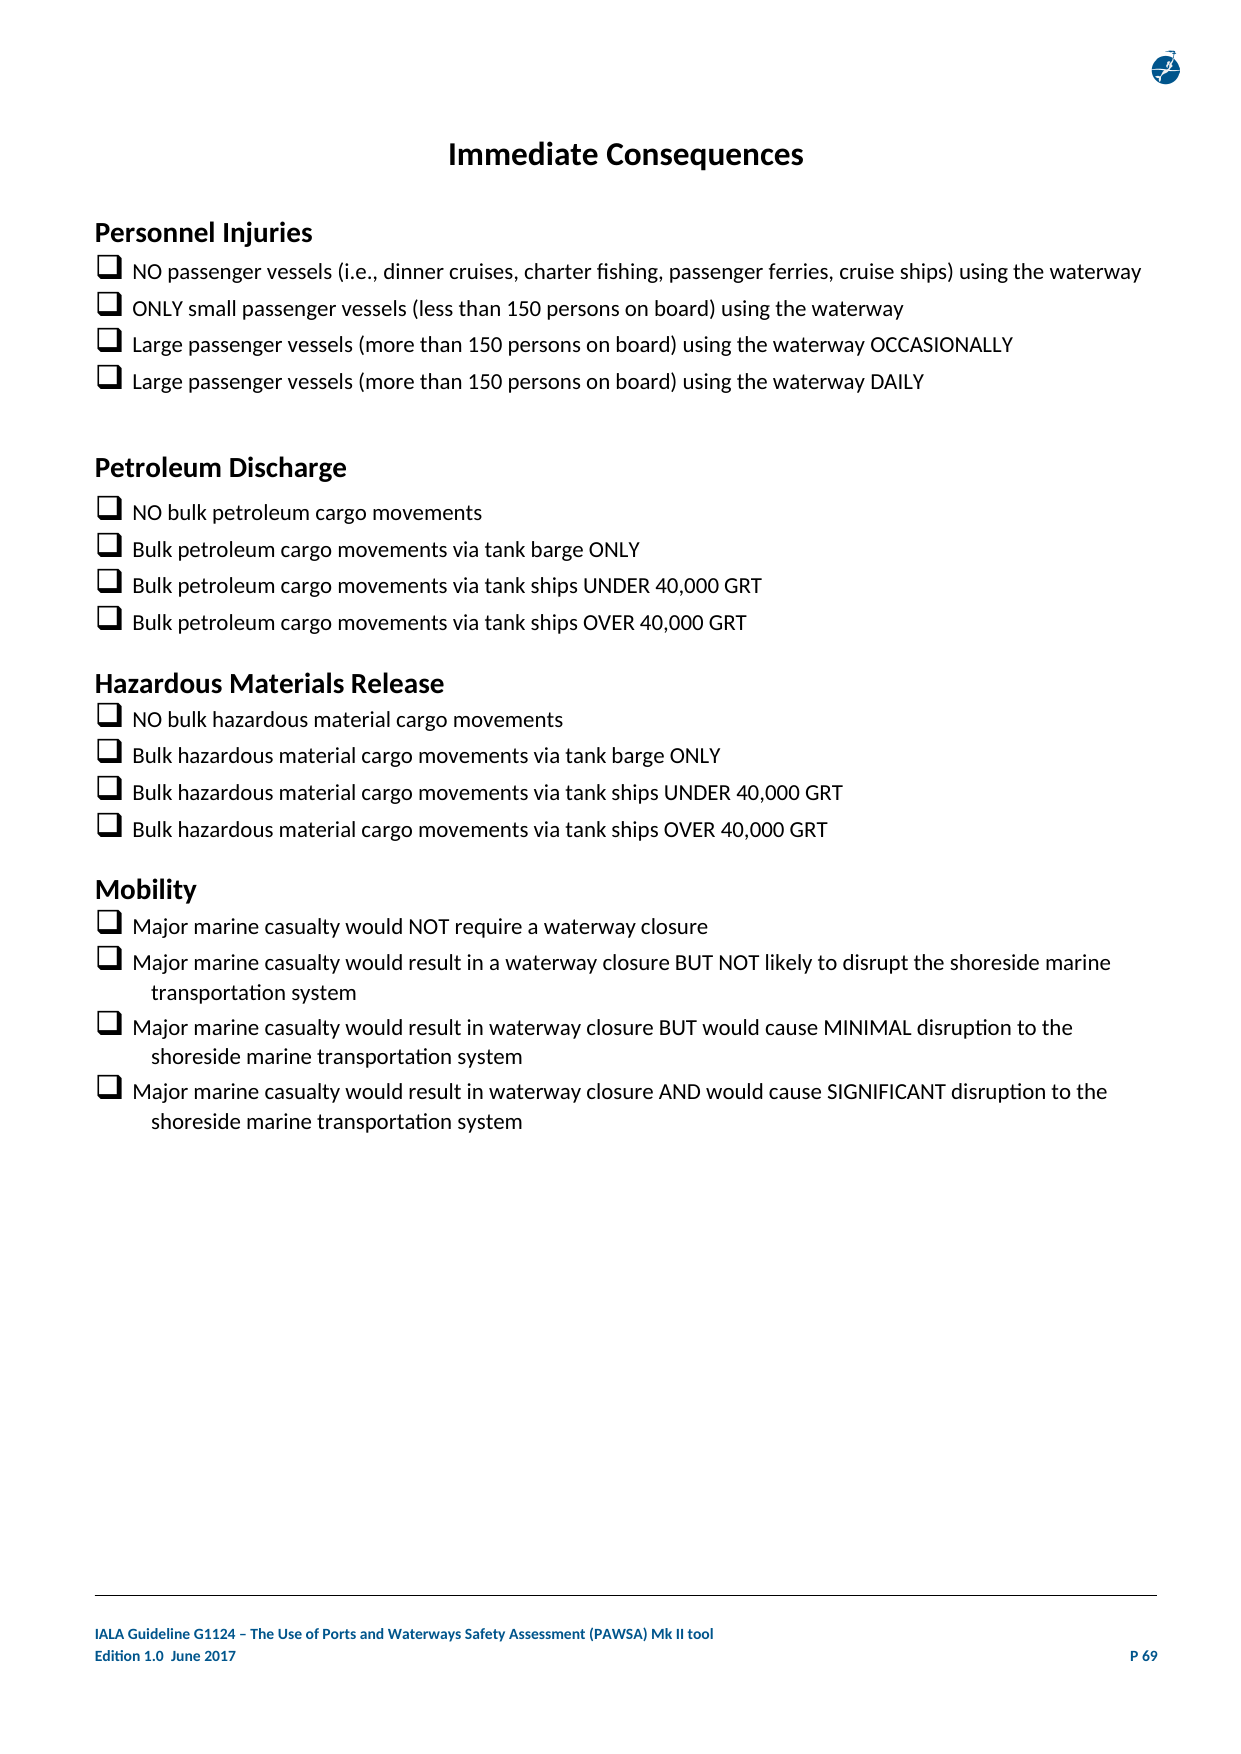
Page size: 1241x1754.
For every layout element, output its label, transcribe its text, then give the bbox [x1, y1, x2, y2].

list Bulk hazardous material cargo movements via tank ships UNDER 40,000 GRT [94, 777, 1157, 808]
list Major marine casualty would result in a waterway closure BUT NOT likely to disrupt the shoreside marine transportation system [94, 947, 1157, 1006]
text Immediate Consequences [94, 133, 1157, 174]
text Personnel Injuries [94, 214, 1157, 250]
list NO bulk petroleum cargo movements [94, 498, 1157, 528]
list Major marine casualty would result in waterway closure AND would cause SIGNIFICANT disruption to the shoreside marine transportation system [94, 1077, 1157, 1135]
list Bulk hazardous material cargo movements via tank barge ONLY [94, 741, 1157, 771]
picture [1120, 0, 1239, 119]
list Major marine casualty would NOT require a waterway closure [94, 911, 1157, 941]
list ONLY small passenger vessels (less than 150 persons on board) using the waterway [94, 293, 1157, 323]
list Major marine casualty would result in waterway closure BUT would cause MINIMAL disruption to the shoreside marine transportation system [94, 1012, 1157, 1070]
text Petroleum Discharge [94, 449, 1157, 485]
text Mobility [94, 880, 1157, 905]
text Hazardous Materials Release [94, 673, 1157, 698]
list Large passenger vessels (more than 150 persons on board) using the waterway DAILY [94, 366, 1157, 396]
list NO passenger vessels (i.e., dinner cruises, charter fishing, passenger ferries, cruise ships) using the waterway [94, 256, 1157, 287]
list Bulk petroleum cargo movements via tank ships OVER 40,000 GRT [94, 607, 1157, 638]
list Bulk hazardous material cargo movements via tank ships OVER 40,000 GRT [94, 814, 1157, 844]
list Bulk petroleum cargo movements via tank barge ONLY [94, 534, 1157, 564]
list Large passenger vessels (more than 150 persons on board) using the waterway OCCASIONALLY [94, 329, 1157, 360]
list Bulk petroleum cargo movements via tank ships UNDER 40,000 GRT [94, 571, 1157, 601]
list NO bulk hazardous material cargo movements [94, 704, 1157, 734]
